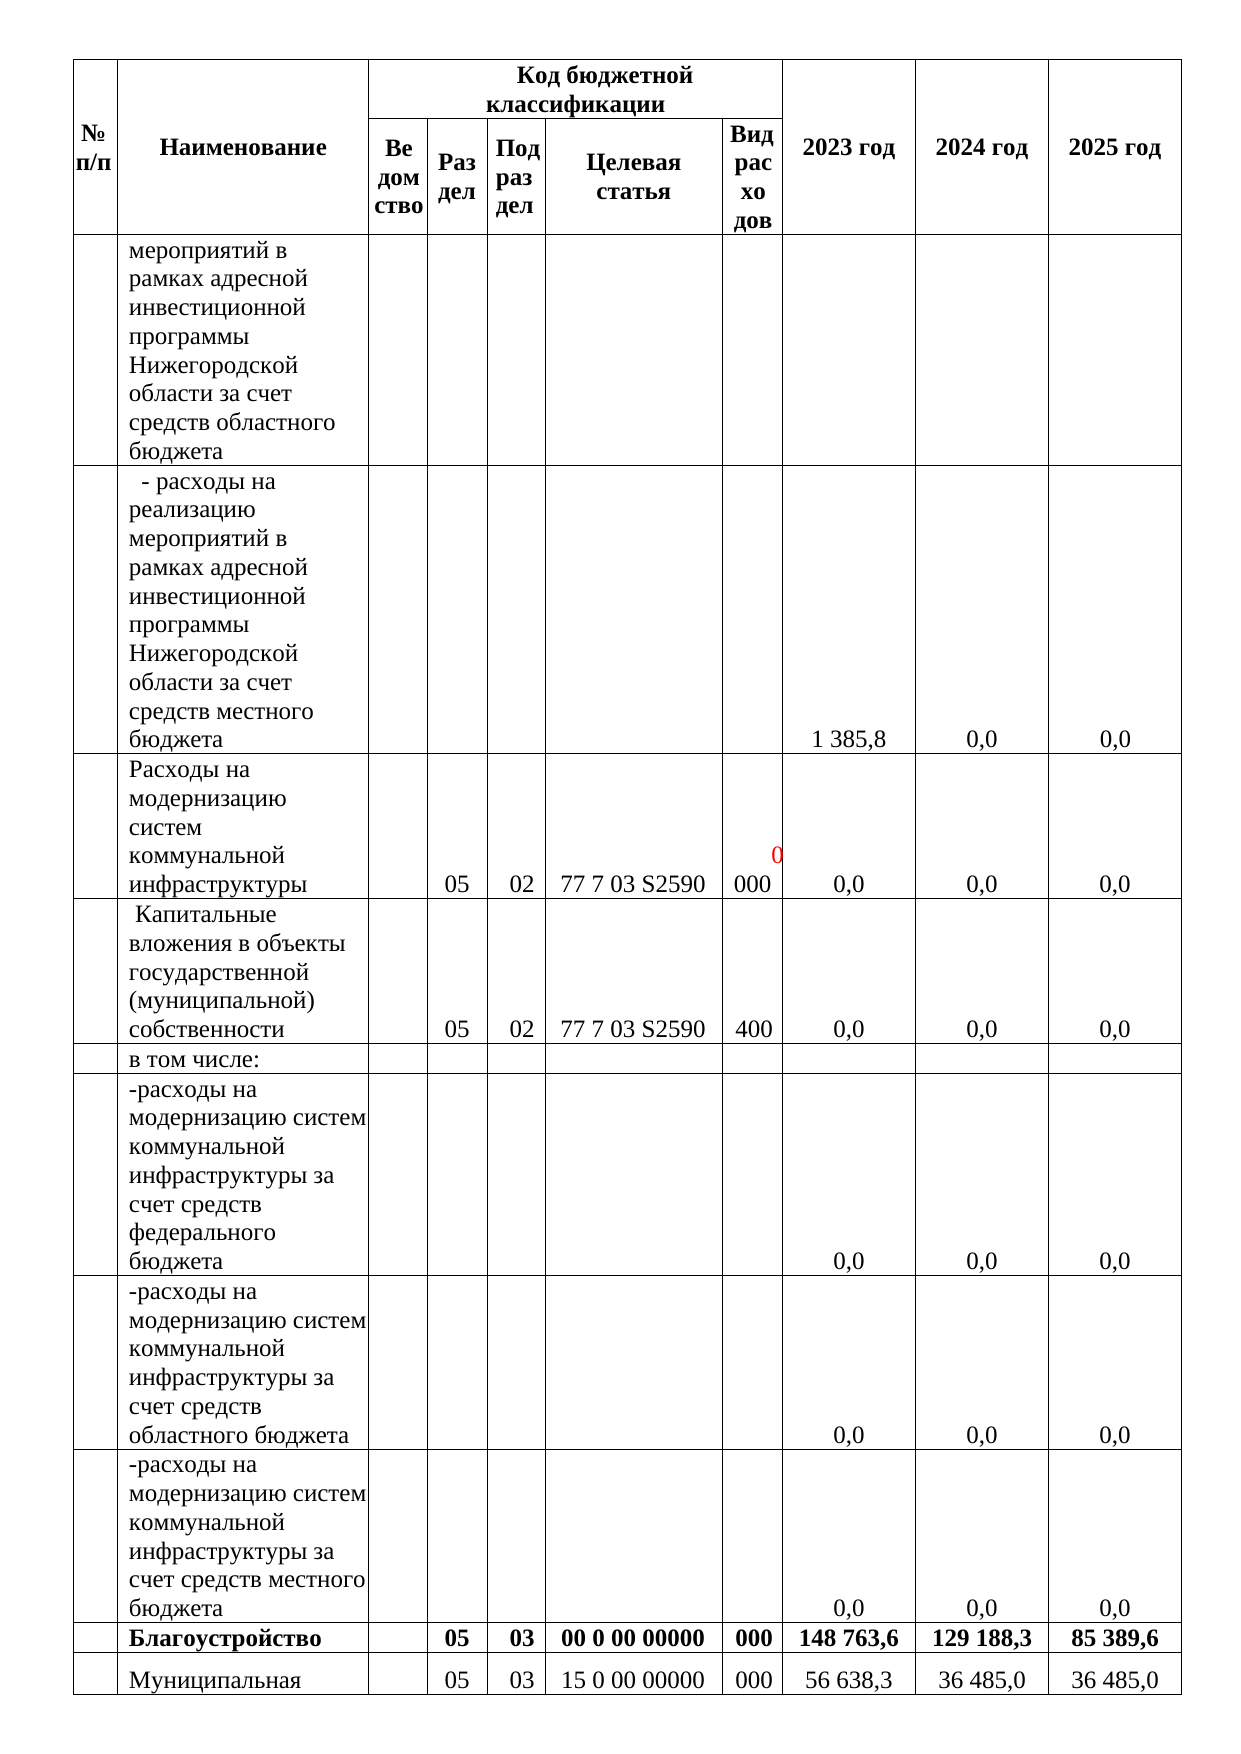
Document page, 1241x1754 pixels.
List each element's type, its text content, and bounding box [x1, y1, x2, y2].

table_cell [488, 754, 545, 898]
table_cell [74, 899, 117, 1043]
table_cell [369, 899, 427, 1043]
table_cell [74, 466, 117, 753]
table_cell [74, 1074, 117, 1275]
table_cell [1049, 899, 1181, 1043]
table_header Наименование [118, 60, 368, 234]
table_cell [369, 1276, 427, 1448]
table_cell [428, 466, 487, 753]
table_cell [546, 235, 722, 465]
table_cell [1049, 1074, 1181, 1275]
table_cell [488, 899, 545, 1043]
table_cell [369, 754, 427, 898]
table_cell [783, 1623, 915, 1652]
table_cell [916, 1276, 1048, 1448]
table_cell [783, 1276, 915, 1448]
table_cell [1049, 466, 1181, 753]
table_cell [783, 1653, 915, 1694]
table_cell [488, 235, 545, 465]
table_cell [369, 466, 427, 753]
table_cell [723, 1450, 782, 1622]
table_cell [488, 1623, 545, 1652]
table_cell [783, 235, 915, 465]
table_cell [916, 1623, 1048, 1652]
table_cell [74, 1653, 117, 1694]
table_cell Раз дел [428, 119, 487, 234]
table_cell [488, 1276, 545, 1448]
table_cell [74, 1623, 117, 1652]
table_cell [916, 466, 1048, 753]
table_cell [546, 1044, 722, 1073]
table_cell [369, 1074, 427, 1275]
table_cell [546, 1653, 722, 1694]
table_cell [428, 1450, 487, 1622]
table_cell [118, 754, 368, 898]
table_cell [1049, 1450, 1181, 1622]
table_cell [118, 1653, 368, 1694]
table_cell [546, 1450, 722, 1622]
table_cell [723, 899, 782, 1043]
table_header 2025 год [1049, 60, 1181, 234]
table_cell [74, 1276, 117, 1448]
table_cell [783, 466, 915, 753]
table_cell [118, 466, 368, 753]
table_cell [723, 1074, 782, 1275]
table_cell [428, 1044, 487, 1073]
table_header 2024 год [916, 60, 1048, 234]
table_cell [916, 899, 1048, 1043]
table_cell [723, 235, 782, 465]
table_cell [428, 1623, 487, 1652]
table_cell Вид рас хо дов [723, 119, 782, 234]
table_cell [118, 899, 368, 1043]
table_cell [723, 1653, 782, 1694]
table_cell Ве дом ство [369, 119, 427, 234]
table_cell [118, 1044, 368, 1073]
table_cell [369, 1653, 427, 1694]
table_cell Под раз дел [488, 119, 545, 234]
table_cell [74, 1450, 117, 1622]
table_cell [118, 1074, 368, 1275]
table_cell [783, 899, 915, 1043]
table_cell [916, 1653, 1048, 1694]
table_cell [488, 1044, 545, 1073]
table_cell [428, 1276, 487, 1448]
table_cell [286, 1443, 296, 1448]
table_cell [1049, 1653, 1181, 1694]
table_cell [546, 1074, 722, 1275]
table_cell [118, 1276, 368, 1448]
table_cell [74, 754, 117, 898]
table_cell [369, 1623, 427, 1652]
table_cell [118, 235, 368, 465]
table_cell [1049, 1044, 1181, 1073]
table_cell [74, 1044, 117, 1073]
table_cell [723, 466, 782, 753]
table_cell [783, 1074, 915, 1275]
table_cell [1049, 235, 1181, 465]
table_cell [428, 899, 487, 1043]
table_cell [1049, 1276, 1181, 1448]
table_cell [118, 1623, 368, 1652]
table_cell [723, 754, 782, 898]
table_cell Целевая статья [546, 119, 722, 234]
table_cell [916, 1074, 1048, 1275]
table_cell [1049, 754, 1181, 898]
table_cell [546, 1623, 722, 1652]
table_header 2023 год [783, 60, 915, 234]
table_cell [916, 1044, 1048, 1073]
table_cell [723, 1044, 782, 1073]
table_header № п/п [74, 60, 117, 234]
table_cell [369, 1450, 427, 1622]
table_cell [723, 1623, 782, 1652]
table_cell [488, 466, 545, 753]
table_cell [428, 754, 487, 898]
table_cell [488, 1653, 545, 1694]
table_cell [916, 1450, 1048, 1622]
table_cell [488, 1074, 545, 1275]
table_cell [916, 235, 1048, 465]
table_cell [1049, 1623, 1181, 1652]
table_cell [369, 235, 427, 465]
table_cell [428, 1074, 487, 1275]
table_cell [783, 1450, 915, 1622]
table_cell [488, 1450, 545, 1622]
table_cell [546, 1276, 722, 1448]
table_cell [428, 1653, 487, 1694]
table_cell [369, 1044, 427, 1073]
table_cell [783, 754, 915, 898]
table_header Код бюджетной классификации [369, 60, 782, 118]
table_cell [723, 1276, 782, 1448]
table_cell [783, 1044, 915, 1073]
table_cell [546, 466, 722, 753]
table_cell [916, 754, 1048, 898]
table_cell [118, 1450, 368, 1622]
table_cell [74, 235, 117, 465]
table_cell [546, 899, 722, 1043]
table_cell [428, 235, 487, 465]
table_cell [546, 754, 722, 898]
